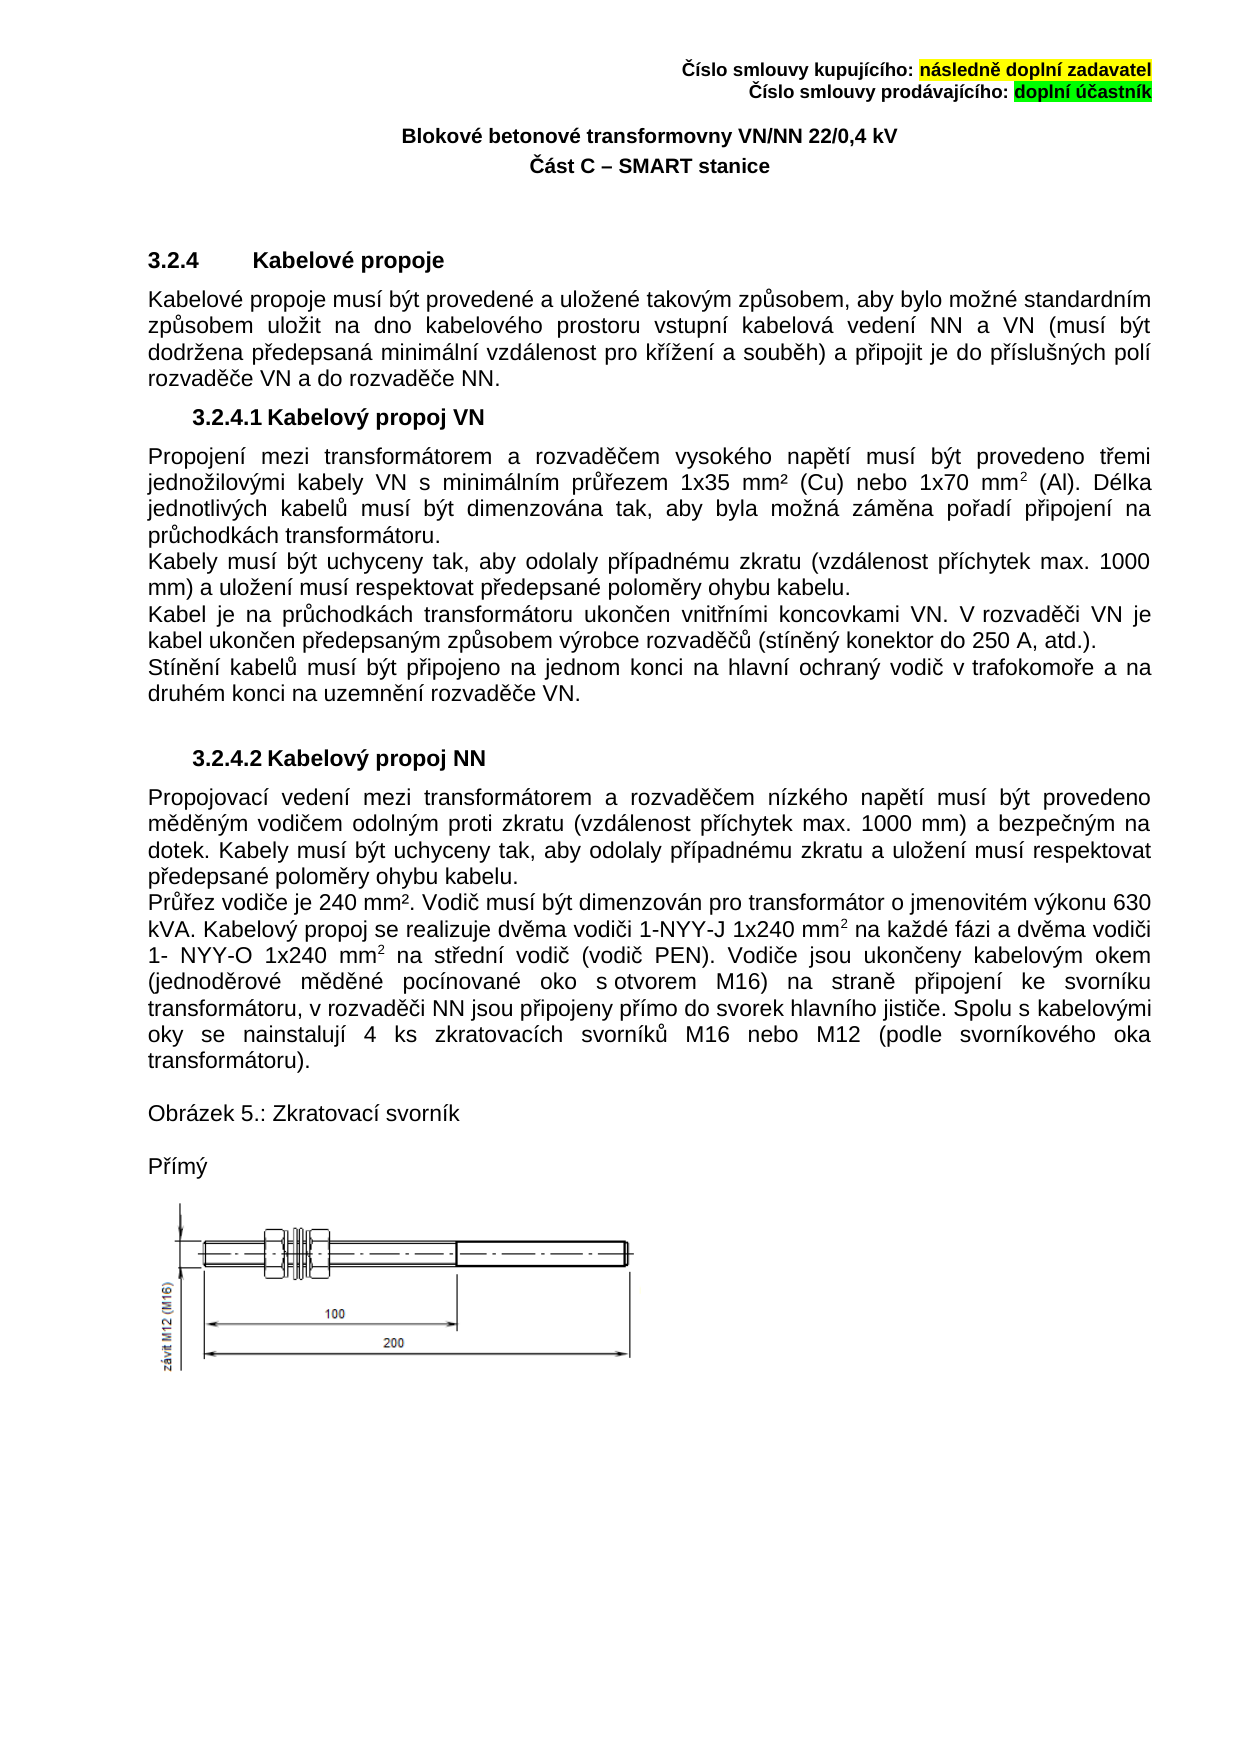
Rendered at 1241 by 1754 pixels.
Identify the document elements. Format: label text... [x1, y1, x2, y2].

text Propojovací vedení mezi transformátorem a rozvaděčem nízkého napětí musí být provedeno měděným vodičem odolným proti zkratu (vzdálenost příchytek max. 1000 mm) a bezpečným na dotek. Kabely musí být uchyceny tak, aby odolaly případnému zkratu a uložení musí respektovat předepsané poloměry ohybu kabelu. [148, 784, 1152, 889]
picture [147, 1179, 656, 1394]
text Průřez vodiče je 240 mm². Vodič musí být dimenzován pro transformátor o jmenovitém výkonu 630 kVA. Kabelový propoj se realizuje dvěma vodiči 1-NYY-J 1x240 mm2 na každé fázi a dvěma vodiči 1- NYY-O 1x240 mm2 na střední vodič (vodič PEN). Vodiče jsou ukončeny kabelovým okem (jednoděrové měděné pocínované oko s otvorem M16) na straně připojení ke svorníku transformátoru, v rozvaděči NN jsou připojeny přímo do svorek hlavního jističe. Spolu s kabelovými oky se nainstalují 4 ks zkratovacích svorníků M16 nebo M12 (podle svorníkového oka transformátoru). [148, 889, 1152, 1074]
text Obrázek 5.: Zkratovací svorník [148, 1100, 1152, 1126]
list Kabelový propoj VN [192, 404, 1152, 430]
text Propojení mezi transformátorem a rozvaděčem vysokého napětí musí být provedeno třemi jednožilovými kabely VN s minimálním průřezem 1x35 mm² (Cu) nebo 1x70 mm2 (Al). Délka jednotlivých kabelů musí být dimenzována tak, aby byla možná záměna pořadí připojení na průchodkách transformátoru. [148, 443, 1152, 548]
text Stínění kabelů musí být připojeno na jednom konci na hlavní ochraný vodič v trafokomoře a na druhém konci na uzemnění rozvaděče VN. [148, 653, 1152, 706]
text Kabelové propoje musí být provedené a uložené takovým způsobem, aby bylo možné standardním způsobem uložit na dno kabelového prostoru vstupní kabelová vedení NN a VN (musí být dodržena předepsaná minimální vzdálenost pro křížení a souběh) a připojit je do příslušných polí rozvaděče VN a do rozvaděče NN. [148, 286, 1152, 391]
list Kabelové propoje [148, 247, 1152, 273]
text Kabel je na průchodkách transformátoru ukončen vnitřními koncovkami VN. V rozvaděči VN je kabel ukončen předepsaným způsobem výrobce rozvaděčů (stíněný konektor do 250 A, atd.). [148, 601, 1152, 653]
text Kabely musí být uchyceny tak, aby odolaly případnému zkratu (vzdálenost příchytek max. 1000 mm) a uložení musí respektovat předepsané poloměry ohybu kabelu. [148, 548, 1152, 601]
list Kabelový propoj NN [192, 745, 1152, 771]
